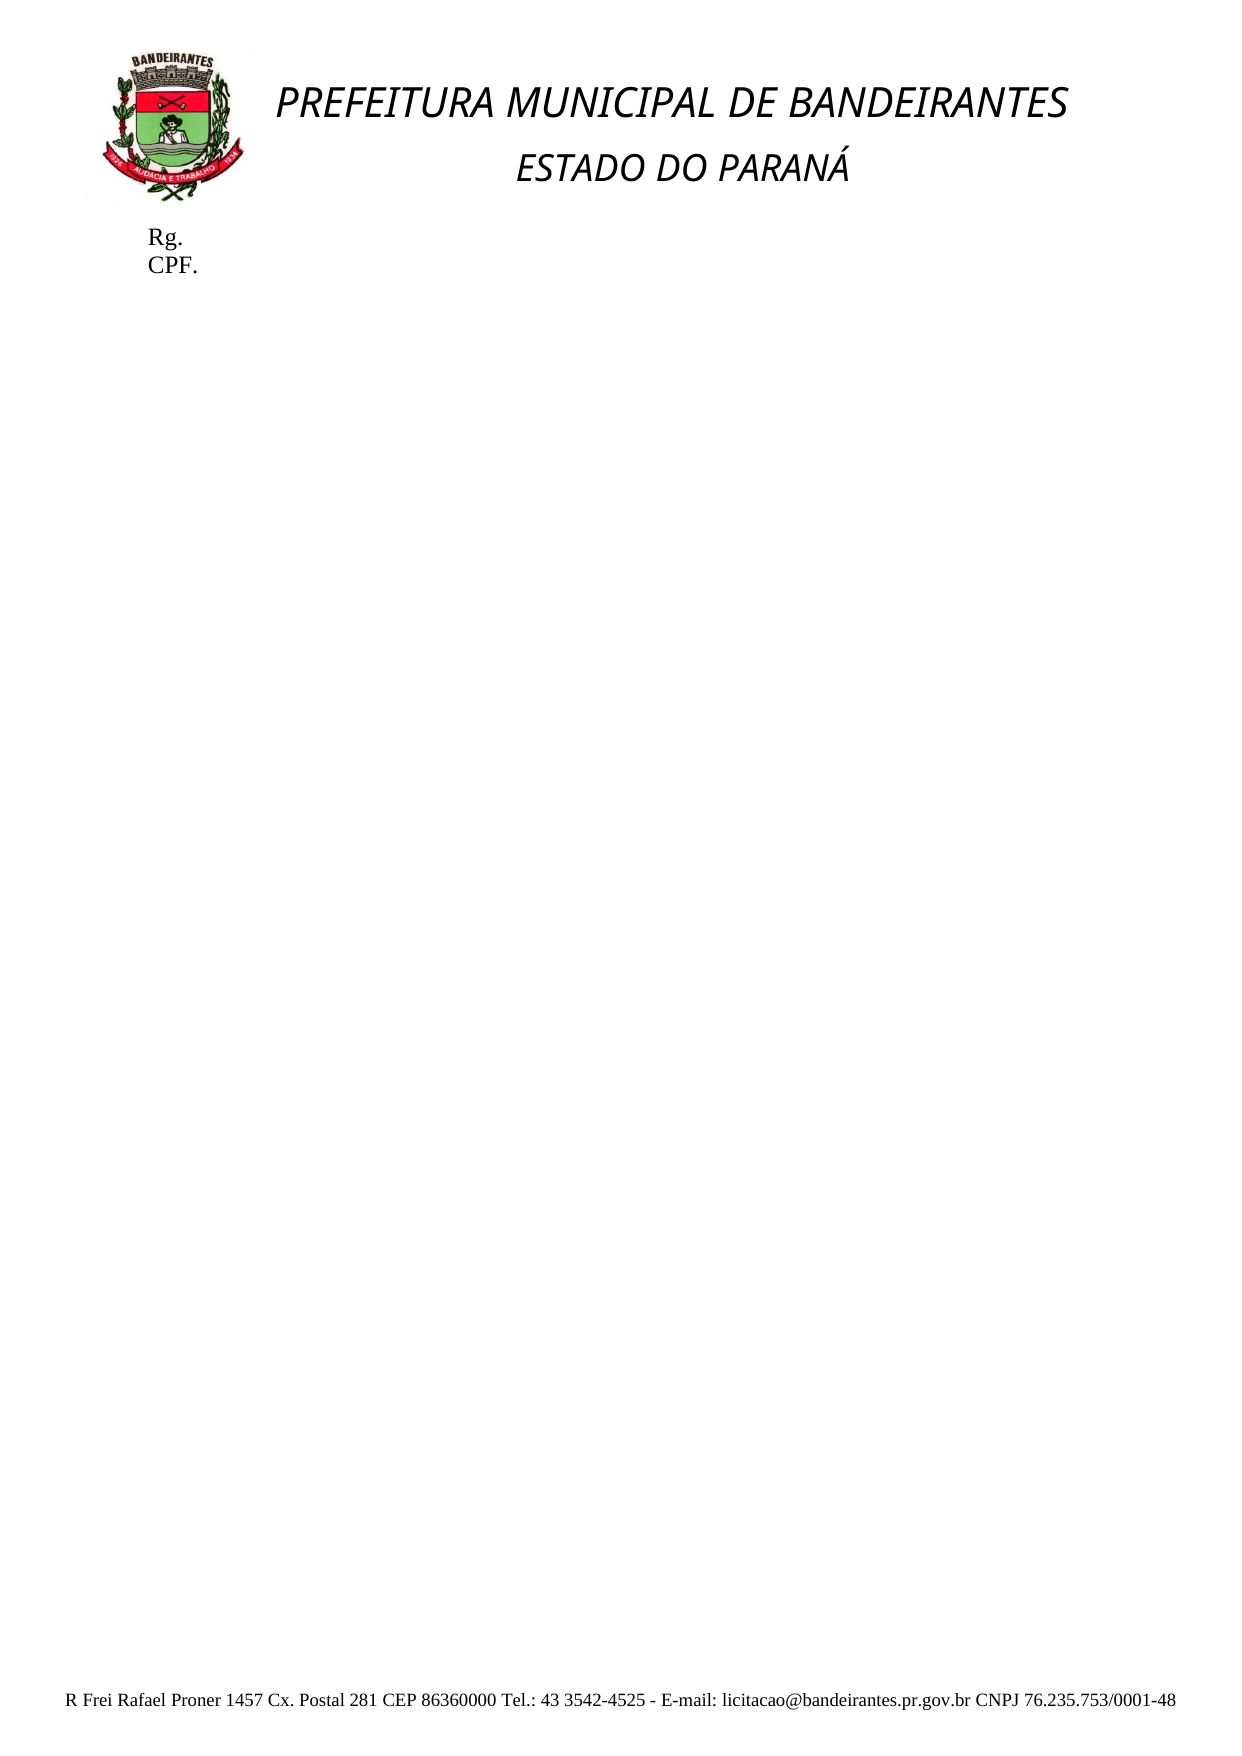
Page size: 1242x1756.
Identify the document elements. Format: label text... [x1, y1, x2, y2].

text Rg. [148, 222, 1183, 250]
picture [85, 52, 255, 209]
text CPF. [148, 250, 1183, 279]
